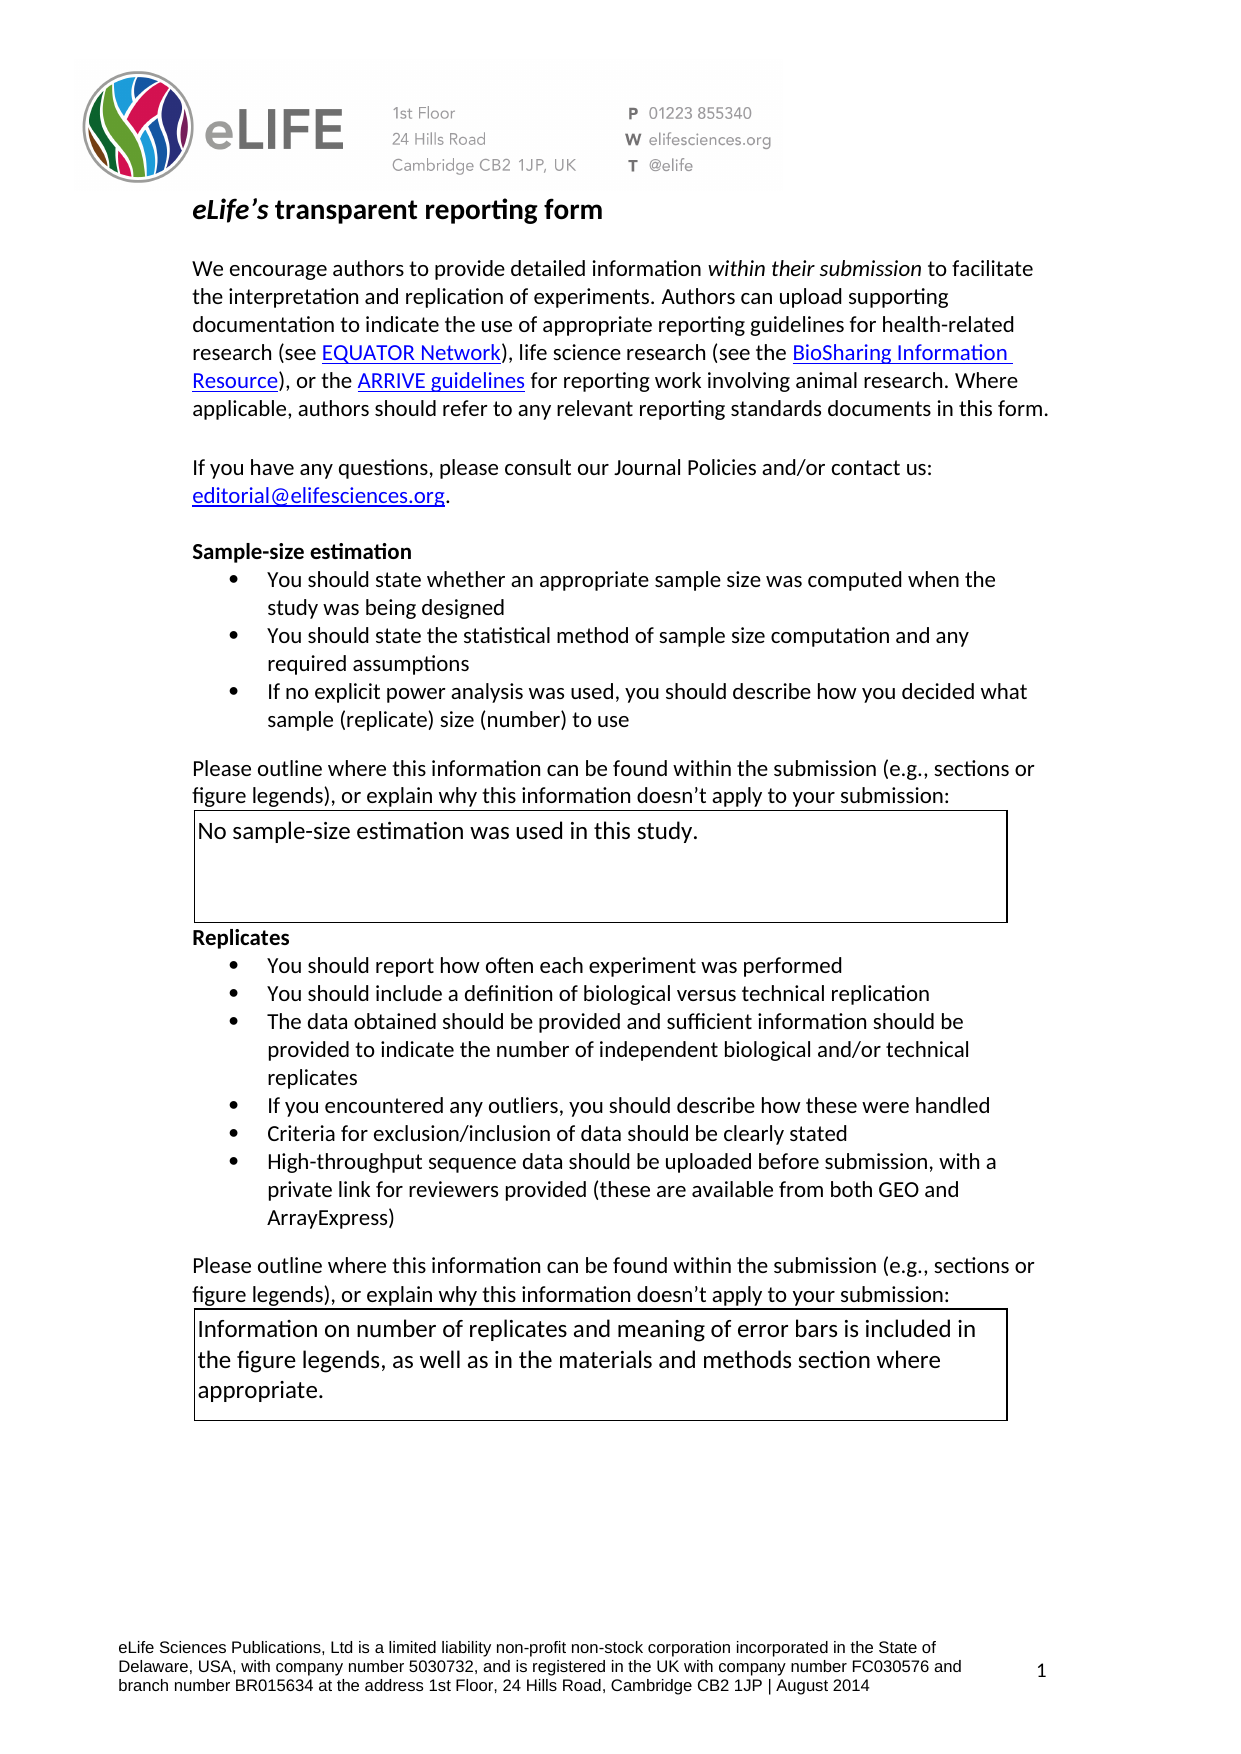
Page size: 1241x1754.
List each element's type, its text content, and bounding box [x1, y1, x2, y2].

list High-throughput sequence data should be uploaded before submission, with a private link for reviewers provided (these are available from both GEO and ArrayExpress) [229, 1147, 1053, 1231]
text Information on number of replicates and meaning of error bars is included in the figure legends, as well as in the materials and methods section where appropriate. [195, 1311, 1006, 1407]
list You should state whether an appropriate sample size was computed when the study was being designed [229, 565, 1053, 621]
text Sample-size estimation [192, 537, 1053, 565]
list The data obtained should be provided and sufficient information should be provided to indicate the number of independent biological and/or technical replicates [229, 1007, 1053, 1091]
list If you encountered any outliers, you should describe how these were handled [229, 1091, 1053, 1119]
text Replicates [192, 838, 1053, 951]
text We encourage authors to provide detailed information within their submission to facilitate the interpretation and replication of experiments. Authors can upload supporting documentation to indicate the use of appropriate reporting guidelines for health-related research (see EQUATOR Network), life science research (see the BioSharing Information Resource), or the ARRIVE guidelines for reporting work involving animal research. Where applicable, authors should refer to any relevant reporting standards documents in this form. [192, 254, 1053, 423]
list You should report how often each experiment was performed [229, 951, 1053, 979]
list Criteria for exclusion/inclusion of data should be clearly stated [229, 1119, 1053, 1147]
list You should state the statistical method of sample size computation and any required assumptions [229, 621, 1053, 677]
text No sample-size estimation was used in this study. [195, 813, 1006, 848]
list You should include a definition of biological versus technical replication [229, 979, 1053, 1007]
text If you have any questions, please consult our Journal Policies and/or contact us: editorial@elifesciences.org. [192, 453, 1053, 509]
picture [73, 59, 784, 191]
list If no explicit power analysis was used, you should describe how you decided what sample (replicate) size (number) to use [229, 677, 1053, 733]
text eLife’s transparent reporting form [192, 191, 1053, 226]
